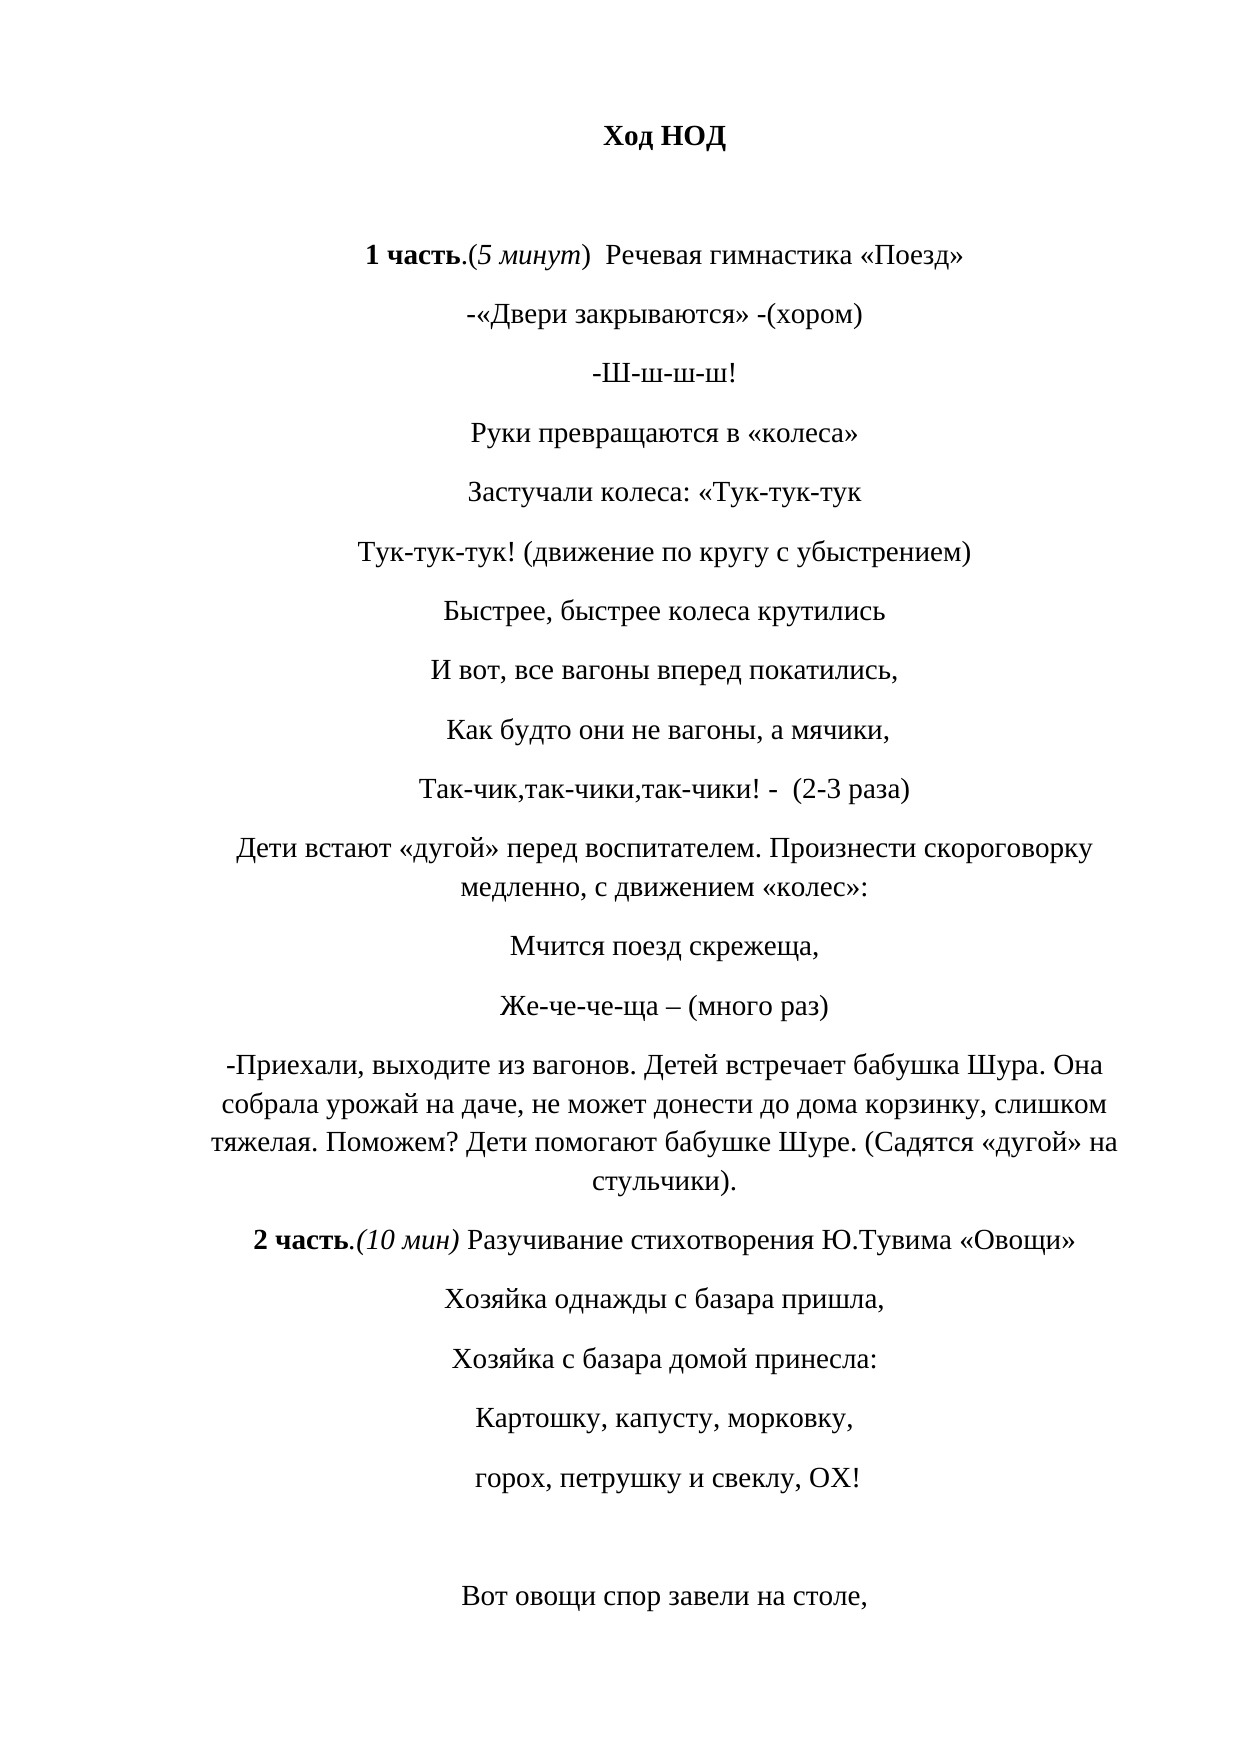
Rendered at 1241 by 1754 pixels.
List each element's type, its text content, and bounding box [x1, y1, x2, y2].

text Как будто они не вагоны, а мячики, [177, 712, 1152, 745]
text горох, петрушку и свеклу, ОХ! [177, 1460, 1152, 1493]
text Так-чик,так-чики,так-чики! - (2-3 раза) [177, 771, 1152, 805]
text Дети встают «дугой» перед воспитателем. Произнести скороговорку медленно, с движением «колес»: [177, 831, 1152, 903]
text -Ш-ш-ш-ш! [177, 356, 1152, 389]
text 2 часть.(10 мин) Разучивание стихотворения Ю.Тувима «Овощи» [177, 1222, 1152, 1256]
text Хозяйка однажды с базара пришла, [177, 1282, 1152, 1315]
text Хозяйка с базара домой принесла: [177, 1341, 1152, 1374]
text Картошку, капусту, морковку, [177, 1400, 1152, 1434]
text Застучали колеса: «Тук-тук-тук [177, 474, 1152, 508]
text -«Двери закрываются» -(хором) [177, 296, 1152, 330]
text И вот, все вагоны вперед покатились, [177, 652, 1152, 686]
text Руки превращаются в «колеса» [177, 415, 1152, 448]
text Вот овощи спор завели на столе, [177, 1578, 1152, 1612]
text Же-че-че-ща – (много раз) [177, 988, 1152, 1021]
text -Приехали, выходите из вагонов. Детей встречает бабушка Шура. Она собрала урожай на даче, не может донести до дома корзинку, слишком тяжелая. Поможем? Дети помогают бабушке Шуре. (Садятся «дугой» на стульчики). [177, 1047, 1152, 1196]
text Ход НОД [177, 118, 1152, 152]
text Тук-тук-тук! (движение по кругу с убыстрением) [177, 534, 1152, 567]
text Быстрее, быстрее колеса крутились [177, 593, 1152, 627]
text 1 часть.(5 минут) Речевая гимнастика «Поезд» [177, 237, 1152, 270]
text Мчится поезд скрежеща, [177, 928, 1152, 962]
